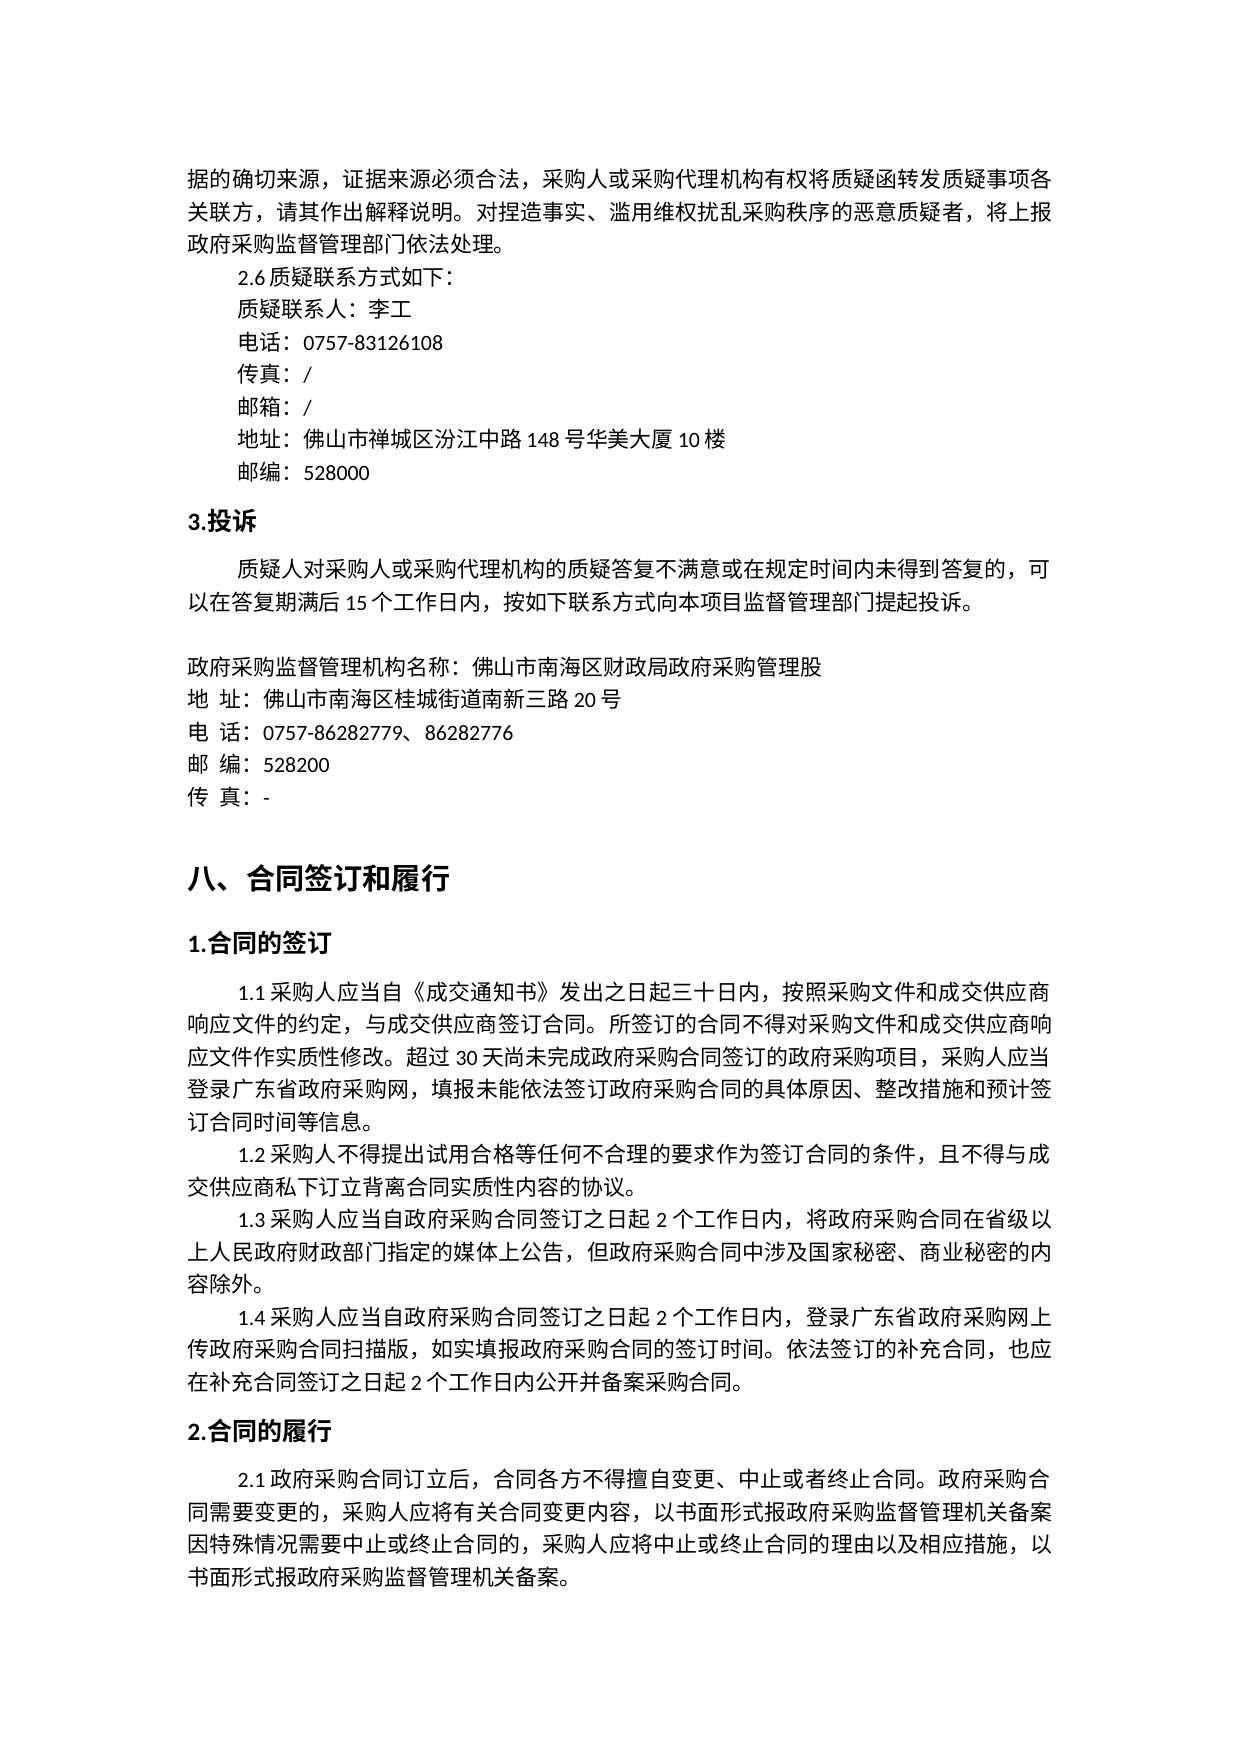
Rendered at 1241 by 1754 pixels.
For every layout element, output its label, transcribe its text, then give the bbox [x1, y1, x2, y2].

text 3.投诉 [187, 487, 1053, 552]
text 邮编：528000 [187, 454, 1053, 487]
text 地 址：佛山市南海区桂城街道南新三路20号 [187, 682, 1053, 714]
text 2.6质疑联系方式如下： [187, 259, 1053, 292]
text 电 话：0757-86282779、86282776 [187, 714, 1053, 747]
text 1.3采购人应当自政府采购合同签订之日起2个工作日内，将政府采购合同在省级以上人民政府财政部门指定的媒体上公告，但政府采购合同中涉及国家秘密、商业秘密的内容除外。 [187, 1202, 1053, 1299]
text 1.合同的签订 [187, 909, 1053, 974]
text 八、合同签订和履行 [187, 844, 1053, 909]
text 传 真：- [187, 779, 1053, 812]
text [187, 162, 1053, 259]
text 1.1采购人应当自《成交通知书》发出之日起三十日内，按照采购文件和成交供应商响应文件的约定，与成交供应商签订合同。所签订的合同不得对采购文件和成交供应商响应文件作实质性修改。超过30天尚未完成政府采购合同签订的政府采购项目，采购人应当登录广东省政府采购网，填报未能依法签订政府采购合同的具体原因、整改措施和预计签订合同时间等信息。 [187, 974, 1053, 1137]
text 质疑人对采购人或采购代理机构的质疑答复不满意或在规定时间内未得到答复的，可以在答复期满后15个工作日内，按如下联系方式向本项目监督管理部门提起投诉。 [187, 552, 1053, 617]
text 电话：0757-83126108 [187, 324, 1053, 357]
text 2.1政府采购合同订立后，合同各方不得擅自变更、中止或者终止合同。政府采购合同需要变更的，采购人应将有关合同变更内容，以书面形式报政府采购监督管理机关备案；因特殊情况需要中止或终止合同的，采购人应将中止或终止合同的理由以及相应措施，以书面形式报政府采购监督管理机关备案。 [187, 1462, 1053, 1592]
text 1.2采购人不得提出试用合格等任何不合理的要求作为签订合同的条件，且不得与成交供应商私下订立背离合同实质性内容的协议。 [187, 1137, 1053, 1202]
text 2.合同的履行 [187, 1397, 1053, 1462]
text 质疑联系人：李工 [187, 292, 1053, 324]
text 1.4采购人应当自政府采购合同签订之日起2个工作日内，登录广东省政府采购网上传政府采购合同扫描版，如实填报政府采购合同的签订时间。依法签订的补充合同，也应在补充合同签订之日起2个工作日内公开并备案采购合同。 [187, 1299, 1053, 1397]
text 政府采购监督管理机构名称：佛山市南海区财政局政府采购管理股 [187, 649, 1053, 682]
text 传真：/ [187, 357, 1053, 389]
text 邮箱：/ [187, 389, 1053, 422]
text 邮 编：528200 [187, 747, 1053, 779]
text 地址：佛山市禅城区汾江中路148号华美大厦10楼 [187, 422, 1053, 454]
